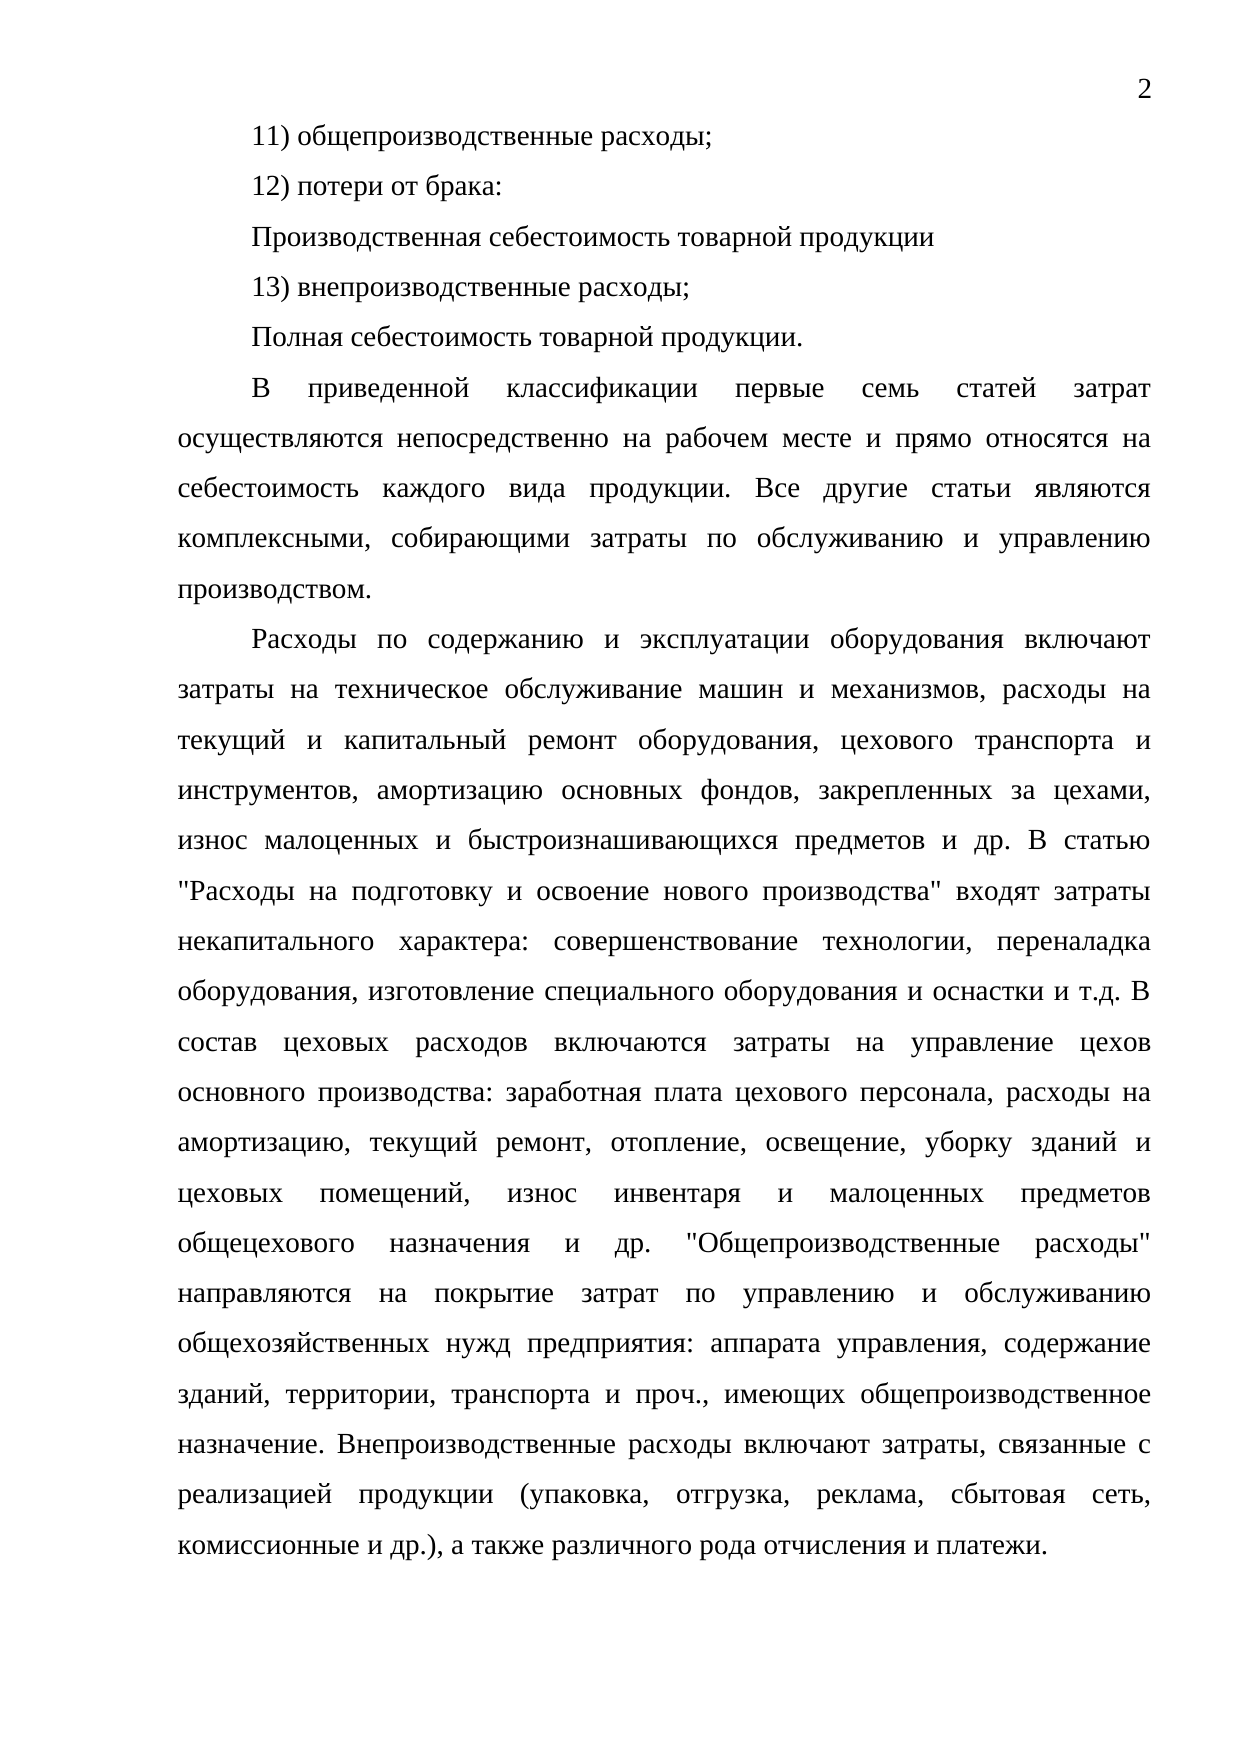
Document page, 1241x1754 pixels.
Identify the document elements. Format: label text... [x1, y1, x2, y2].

text Производственная себестоимость товарной продукции [177, 219, 1152, 252]
text 12) потери от брака: [177, 168, 1152, 202]
text Полная себестоимость товарной продукции. [177, 319, 1152, 353]
text Расходы по содержанию и эксплуатации оборудования включают затраты на техническое обслуживание машин и механизмов, расходы на текущий и капитальный ремонт оборудования, цехового транспорта и инструментов, амортизацию основных фондов, закрепленных за цехами, износ малоценных и быстроизнашивающихся предметов и др. В статью "Расходы на подготовку и освоение нового производства" входят затраты некапитального характера: совершенствование технологии, переналадка оборудования, изготовление специального оборудования и оснастки и т.д. В состав цеховых расходов включаются затраты на управление цехов основного производства: заработная плата цехового персонала, расходы на амортизацию, текущий ремонт, отопление, освещение, уборку зданий и цеховых помещений, износ инвентаря и малоценных предметов общецехового назначения и др. "Общепроизводственные расходы" направляются на покрытие затрат по управлению и обслуживанию общехозяйственных нужд предприятия: аппарата управления, содержание зданий, территории, транспорта и проч., имеющих общепроизводственное назначение. Внепроизводственные расходы включают затраты, связанные с реализацией продукции (упаковка, отгрузка, реклама, сбытовая сеть, комиссионные и др.), а также различного рода отчисления и платежи. [177, 621, 1152, 1560]
text В приведенной классификации первые семь статей затрат осуществляются непосредственно на рабочем месте и прямо относятся на себестоимость каждого вида продукции. Все другие статьи являются комплексными, собирающими затраты по обслуживанию и управлению производством. [177, 370, 1152, 604]
text 11) общепроизводственные расходы; [177, 118, 1152, 152]
text 13) внепроизводственные расходы; [177, 269, 1152, 303]
